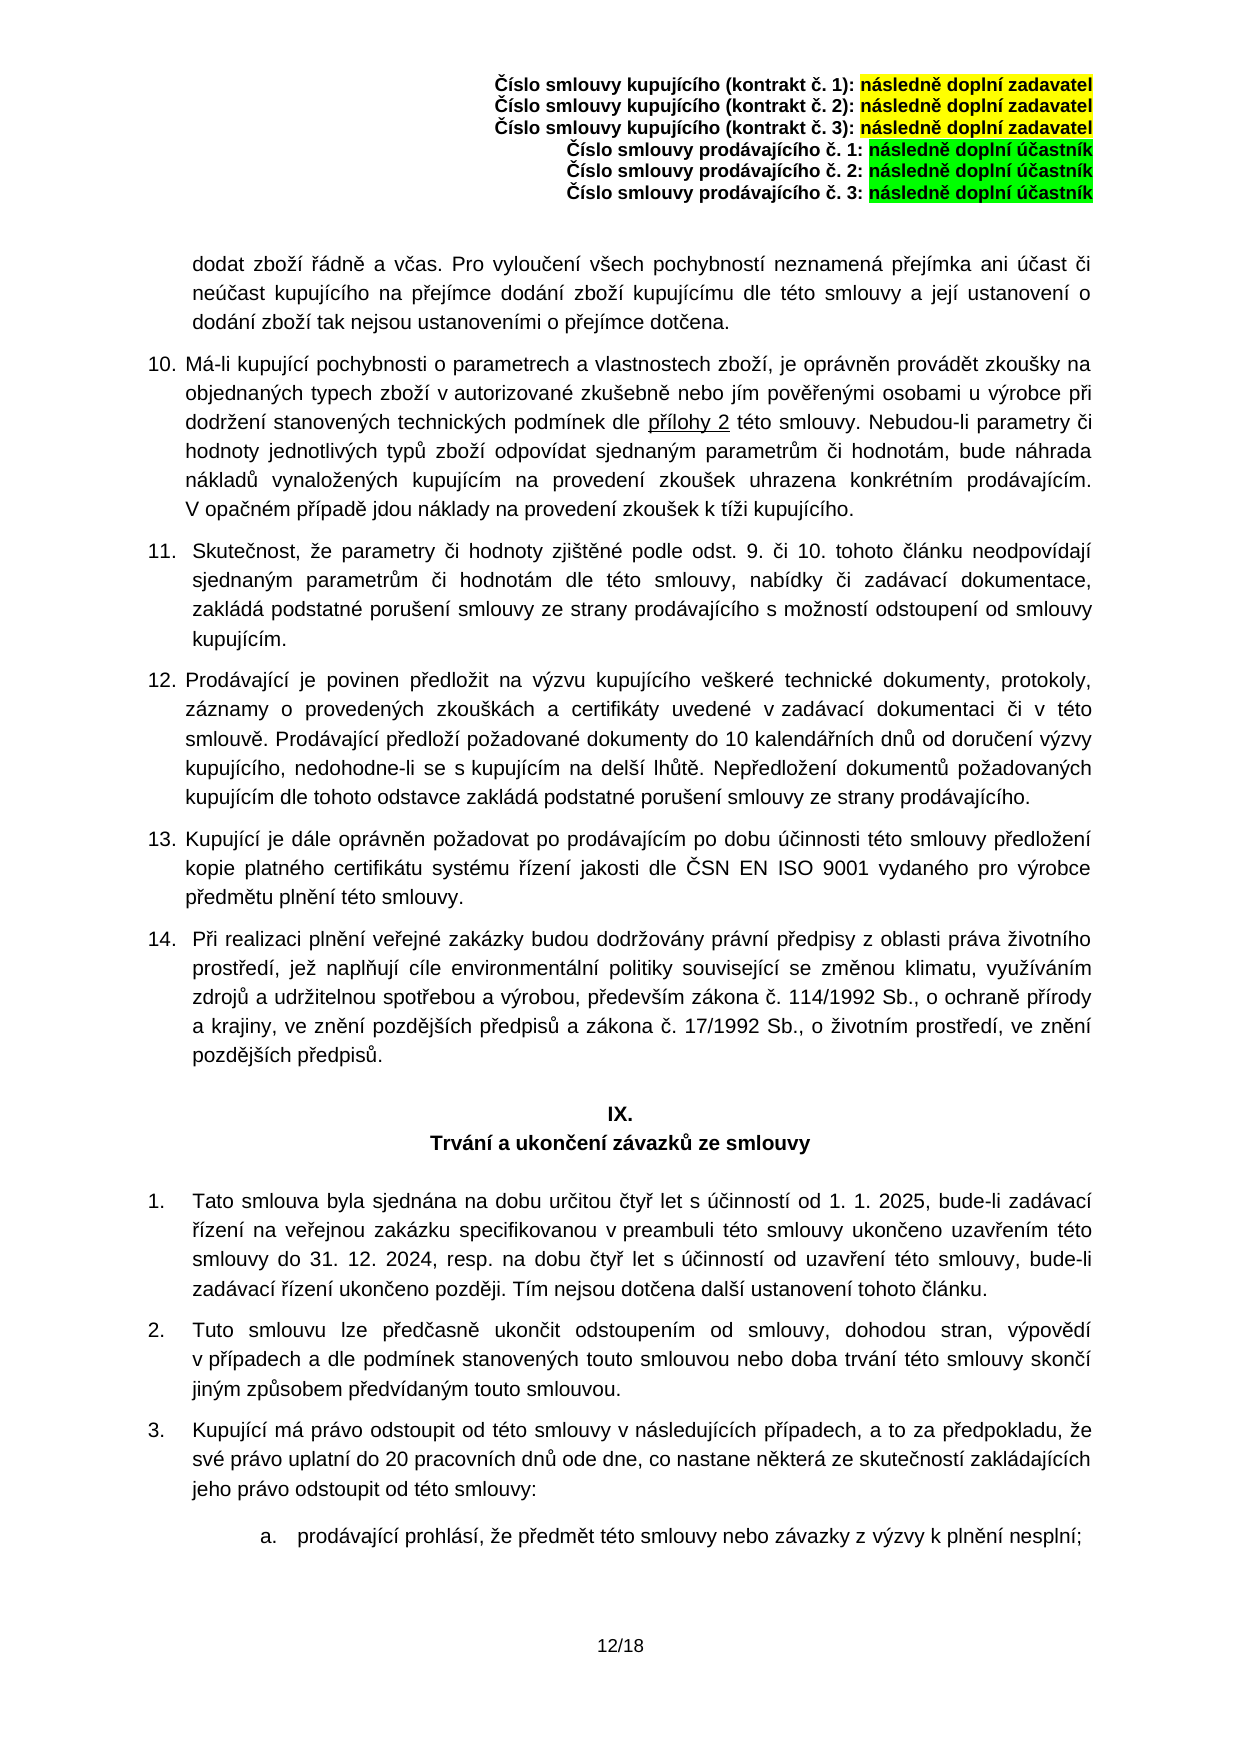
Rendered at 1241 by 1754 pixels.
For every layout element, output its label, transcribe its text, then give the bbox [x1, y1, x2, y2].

list Kupující má právo odstoupit od této smlouvy v následujících případech, a to za předpokladu, že své právo uplatní do 20 pracovních dnů ode dne, co nastane některá ze skutečností zakládajících jeho právo odstoupit od této smlouvy: [148, 1413, 1093, 1500]
list Kupující je dále oprávněn požadovat po prodávajícím po dobu účinnosti této smlouvy předložení kopie platného certifikátu systému řízení jakosti dle ČSN EN ISO 9001 vydaného pro výrobce předmětu plnění této smlouvy. [148, 821, 1093, 909]
list Prodávající je povinen předložit na výzvu kupujícího veškeré technické dokumenty, protokoly, záznamy o provedených zkouškách a certifikáty uvedené v zadávací dokumentaci či v této smlouvě. Prodávající předloží požadované dokumenty do 10 kalendářních dnů od doručení výzvy kupujícího, nedohodne-li se s kupujícím na delší lhůtě. Nepředložení dokumentů požadovaných kupujícím dle tohoto odstavce zakládá podstatné porušení smlouvy ze strany prodávajícího. [148, 663, 1093, 809]
list prodávající prohlásí, že předmět této smlouvy nebo závazky z výzvy k plnění nesplní; [260, 1524, 1093, 1548]
list Při realizaci plnění veřejné zakázky budou dodržovány právní předpisy z oblasti práva životního prostředí, jež naplňují cíle environmentální politiky související se změnou klimatu, využíváním zdrojů a udržitelnou spotřebou a výrobou, především zákona č. 114/1992 Sb., o ochraně přírody a krajiny, ve znění pozdějších předpisů a zákona č. 17/1992 Sb., o životním prostředí, ve znění pozdějších předpisů. [148, 921, 1093, 1067]
text IX. [148, 1096, 1093, 1125]
list Tuto smlouvu lze předčasně ukončit odstoupením od smlouvy, dohodou stran, výpovědí v případech a dle podmínek stanovených touto smlouvou nebo doba trvání této smlouvy skončí jiným způsobem předvídaným touto smlouvou. [148, 1313, 1093, 1400]
list Tato smlouva byla sjednána na dobu určitou čtyř let s účinností od 1. 1. 2025, bude-li zadávací řízení na veřejnou zakázku specifikovanou v preambuli této smlouvy ukončeno uzavřením této smlouvy do 31. 12. 2024, resp. na dobu čtyř let s účinností od uzavření této smlouvy, bude-li zadávací řízení ukončeno později. Tím nejsou dotčena další ustanovení tohoto článku. [148, 1184, 1093, 1300]
list Má-li kupující pochybnosti o parametrech a vlastnostech zboží, je oprávněn provádět zkoušky na objednaných typech zboží v autorizované zkušebně nebo jím pověřenými osobami u výrobce při dodržení stanovených technických podmínek dle přílohy 2 této smlouvy. Nebudou-li parametry či hodnoty jednotlivých typů zboží odpovídat sjednaným parametrům či hodnotám, bude náhrada nákladů vynaložených kupujícím na provedení zkoušek uhrazena konkrétním prodávajícím. V opačném případě jdou náklady na provedení zkoušek k tíži kupujícího. [148, 346, 1093, 521]
list Skutečnost, že parametry či hodnoty zjištěné podle odst. 9. či 10. tohoto článku neodpovídají sjednaným parametrům či hodnotám dle této smlouvy, nabídky či zadávací dokumentace, zakládá podstatné porušení smlouvy ze strany prodávajícího s možností odstoupení od smlouvy kupujícím. [148, 534, 1093, 650]
text Trvání a ukončení závazků ze smlouvy [148, 1125, 1093, 1154]
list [148, 246, 1093, 334]
